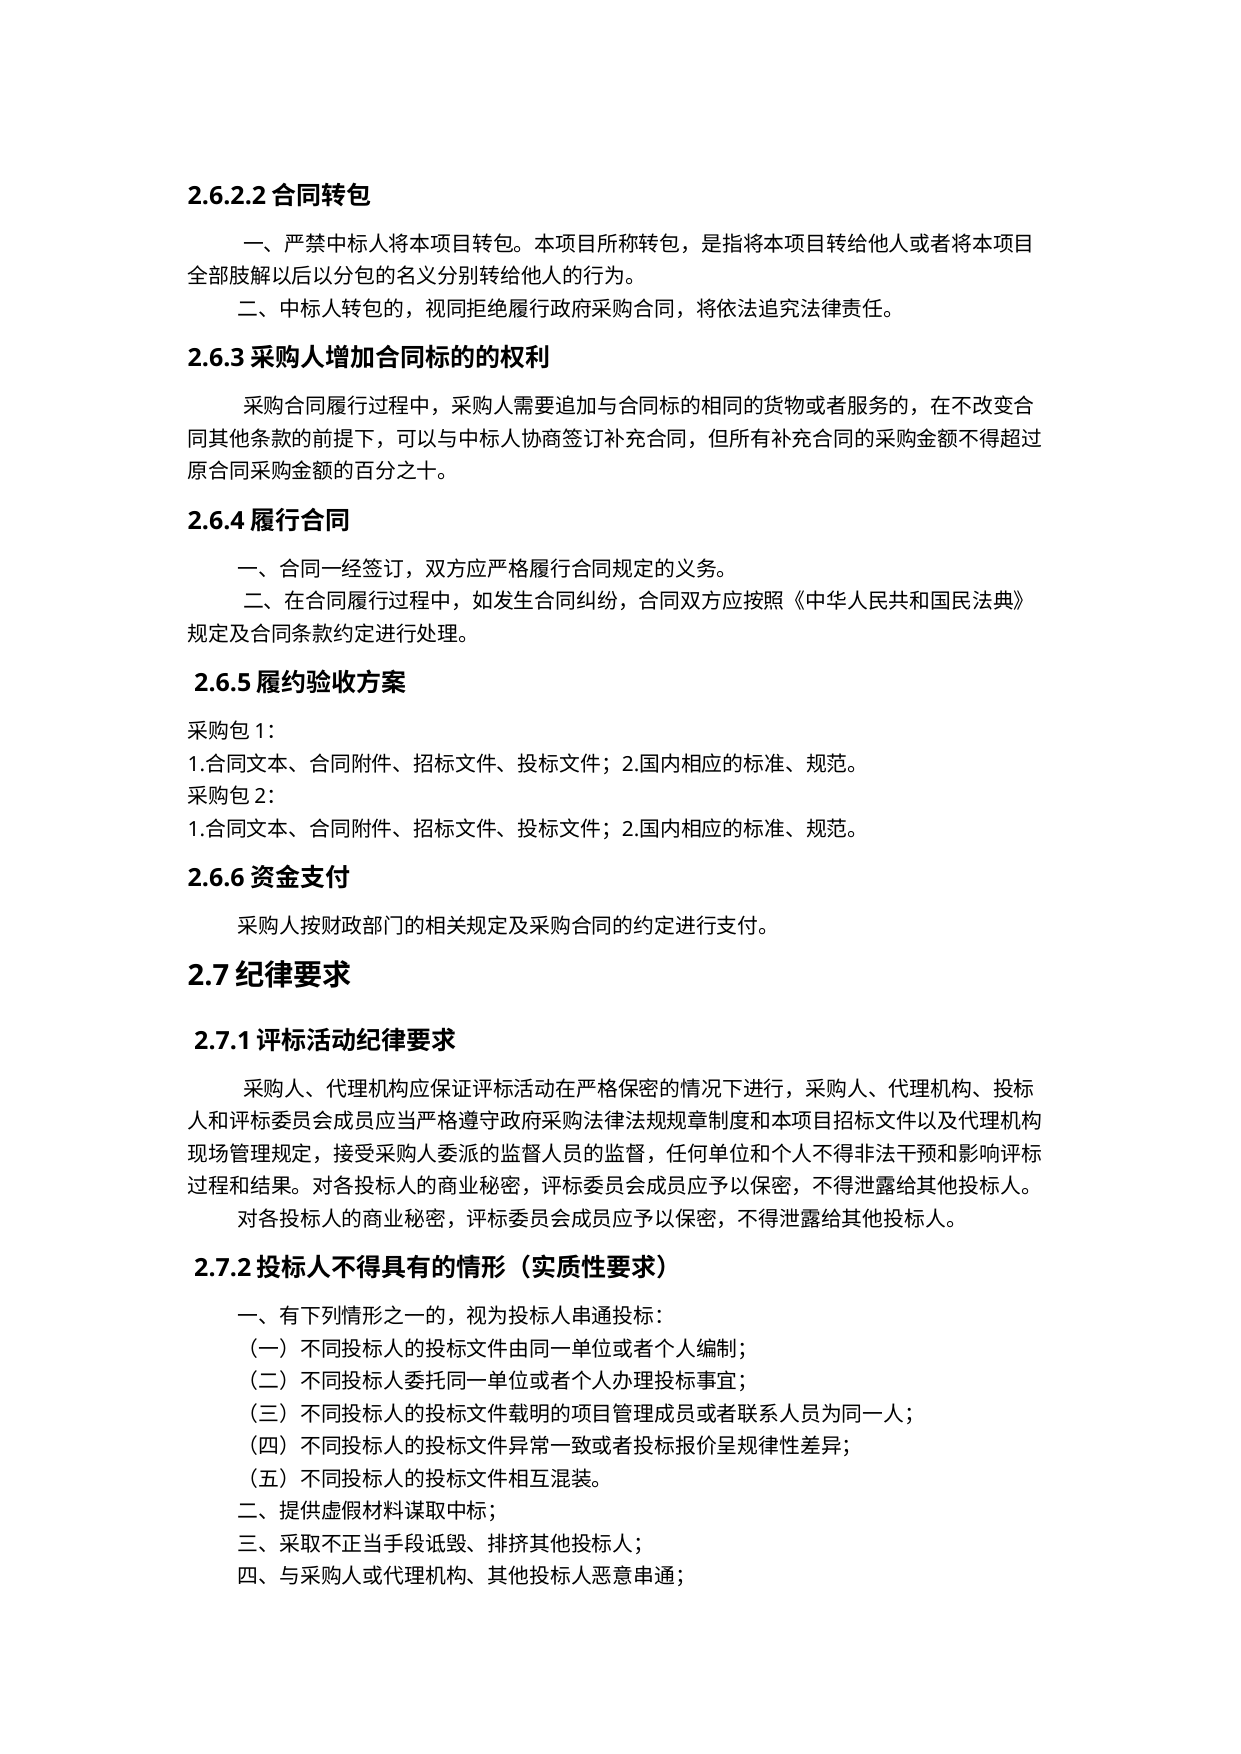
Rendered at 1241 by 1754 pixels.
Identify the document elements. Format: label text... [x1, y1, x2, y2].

text （四）不同投标人的投标文件异常一致或者投标报价呈规律性差异； [187, 1429, 1053, 1462]
text 二、在合同履行过程中，如发生合同纠纷，合同双方应按照《中华人民共和国民法典》规定及合同条款约定进行处理。 [187, 584, 1053, 649]
text 三、采取不正当手段诋毁、排挤其他投标人； [187, 1527, 1053, 1559]
text 2.6.2.2合同转包 [187, 162, 1053, 227]
text 四、与采购人或代理机构、其他投标人恶意串通； [187, 1559, 1053, 1592]
text 一、合同一经签订，双方应严格履行合同规定的义务。 [187, 552, 1053, 584]
text 2.6.6资金支付 [187, 844, 1053, 909]
text 2.6.4履行合同 [187, 487, 1053, 552]
text （一）不同投标人的投标文件由同一单位或者个人编制； [187, 1332, 1053, 1364]
text 采购合同履行过程中，采购人需要追加与合同标的相同的货物或者服务的，在不改变合同其他条款的前提下，可以与中标人协商签订补充合同，但所有补充合同的采购金额不得超过原合同采购金额的百分之十。 [187, 389, 1053, 487]
text 2.7.2投标人不得具有的情形（实质性要求） [187, 1234, 1053, 1299]
text （五）不同投标人的投标文件相互混装。 [187, 1462, 1053, 1494]
text 采购包2： [187, 779, 1053, 812]
text 2.6.5履约验收方案 [187, 649, 1053, 714]
text 1.合同文本、合同附件、招标文件、投标文件；2.国内相应的标准、规范。 [187, 812, 1053, 844]
text 采购包1： [187, 714, 1053, 747]
text 2.7纪律要求 [187, 942, 1053, 1007]
text 2.7.1评标活动纪律要求 [187, 1007, 1053, 1072]
text 采购人按财政部门的相关规定及采购合同的约定进行支付。 [187, 909, 1053, 942]
text 1.合同文本、合同附件、招标文件、投标文件；2.国内相应的标准、规范。 [187, 747, 1053, 779]
text 2.6.3采购人增加合同标的的权利 [187, 324, 1053, 389]
text 对各投标人的商业秘密，评标委员会成员应予以保密，不得泄露给其他投标人。 [187, 1202, 1053, 1234]
text （三）不同投标人的投标文件载明的项目管理成员或者联系人员为同一人； [187, 1397, 1053, 1429]
text （二）不同投标人委托同一单位或者个人办理投标事宜； [187, 1364, 1053, 1397]
text 二、中标人转包的，视同拒绝履行政府采购合同，将依法追究法律责任。 [187, 292, 1053, 324]
text 采购人、代理机构应保证评标活动在严格保密的情况下进行，采购人、代理机构、投标人和评标委员会成员应当严格遵守政府采购法律法规规章制度和本项目招标文件以及代理机构现场管理规定，接受采购人委派的监督人员的监督，任何单位和个人不得非法干预和影响评标过程和结果。对各投标人的商业秘密，评标委员会成员应予以保密，不得泄露给其他投标人。 [187, 1072, 1053, 1202]
text 一、严禁中标人将本项目转包。本项目所称转包，是指将本项目转给他人或者将本项目全部肢解以后以分包的名义分别转给他人的行为。 [187, 227, 1053, 292]
text 一、有下列情形之一的，视为投标人串通投标： [187, 1299, 1053, 1332]
text 二、提供虚假材料谋取中标； [187, 1494, 1053, 1527]
